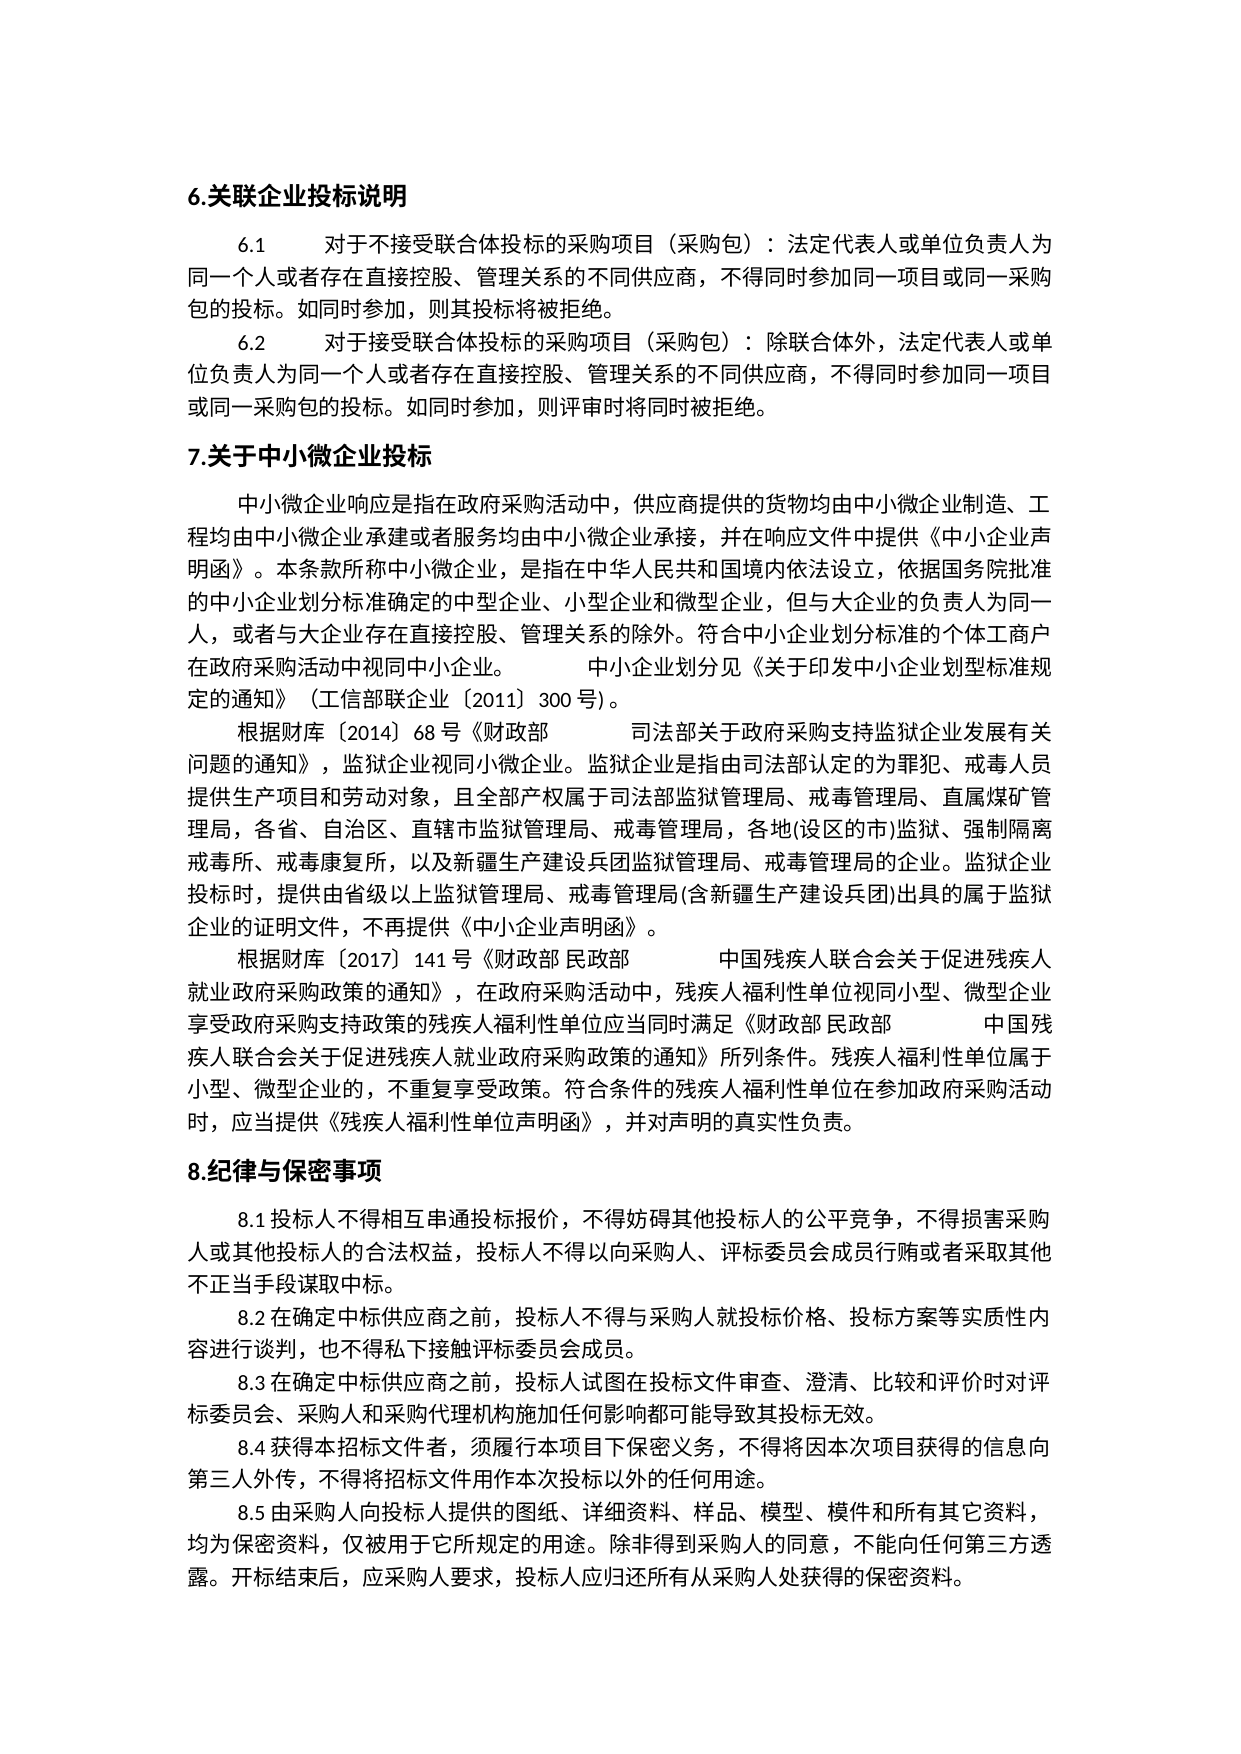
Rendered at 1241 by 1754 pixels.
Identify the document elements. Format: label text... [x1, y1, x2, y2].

text 8.2在确定中标供应商之前，投标人不得与采购人就投标价格、投标方案等实质性内容进行谈判，也不得私下接触评标委员会成员。 [187, 1299, 1053, 1364]
text 8.4获得本招标文件者，须履行本项目下保密义务，不得将因本次项目获得的信息向第三人外传，不得将招标文件用作本次投标以外的任何用途。 [187, 1429, 1053, 1494]
text 7.关于中小微企业投标 [187, 422, 1053, 487]
text 8.1投标人不得相互串通投标报价，不得妨碍其他投标人的公平竞争，不得损害采购人或其他投标人的合法权益，投标人不得以向采购人、评标委员会成员行贿或者采取其他不正当手段谋取中标。 [187, 1202, 1053, 1299]
text 根据财库〔2017〕141号《财政部 民政部 中国残疾人联合会关于促进残疾人就业政府采购政策的通知》，在政府采购活动中，残疾人福利性单位视同小型、微型企业，享受政府采购支持政策的残疾人福利性单位应当同时满足《财政部 民政部 中国残疾人联合会关于促进残疾人就业政府采购政策的通知》所列条件。残疾人福利性单位属于小型、微型企业的，不重复享受政策。符合条件的残疾人福利性单位在参加政府采购活动时，应当提供《残疾人福利性单位声明函》，并对声明的真实性负责。 [187, 942, 1053, 1137]
text 8.3在确定中标供应商之前，投标人试图在投标文件审查、澄清、比较和评价时对评标委员会、采购人和采购代理机构施加任何影响都可能导致其投标无效。 [187, 1364, 1053, 1429]
text 中小微企业响应是指在政府采购活动中，供应商提供的货物均由中小微企业制造、工程均由中小微企业承建或者服务均由中小微企业承接，并在响应文件中提供《中小企业声明函》。本条款所称中小微企业，是指在中华人民共和国境内依法设立，依据国务院批准的中小企业划分标准确定的中型企业、小型企业和微型企业，但与大企业的负责人为同一人，或者与大企业存在直接控股、管理关系的除外。符合中小企业划分标准的个体工商户，在政府采购活动中视同中小企业。 中小企业划分见《关于印发中小企业划型标准规定的通知》（工信部联企业〔2011〕300号) 。 [187, 487, 1053, 714]
text 根据财库〔2014〕68号《财政部 司法部关于政府采购支持监狱企业发展有关问题的通知》，监狱企业视同小微企业。监狱企业是指由司法部认定的为罪犯、戒毒人员提供生产项目和劳动对象，且全部产权属于司法部监狱管理局、戒毒管理局、直属煤矿管理局，各省、自治区、直辖市监狱管理局、戒毒管理局，各地(设区的市)监狱、强制隔离戒毒所、戒毒康复所，以及新疆生产建设兵团监狱管理局、戒毒管理局的企业。监狱企业投标时，提供由省级以上监狱管理局、戒毒管理局(含新疆生产建设兵团)出具的属于监狱企业的证明文件，不再提供《中小企业声明函》。 [187, 714, 1053, 942]
text 6.2 对于接受联合体投标的采购项目（采购包）：除联合体外，法定代表人或单位负责人为同一个人或者存在直接控股、管理关系的不同供应商，不得同时参加同一项目或同一采购包的投标。如同时参加，则评审时将同时被拒绝。 [187, 324, 1053, 422]
text 8.5由采购人向投标人提供的图纸、详细资料、样品、模型、模件和所有其它资料，均为保密资料，仅被用于它所规定的用途。除非得到采购人的同意，不能向任何第三方透露。开标结束后，应采购人要求，投标人应归还所有从采购人处获得的保密资料。 [187, 1494, 1053, 1592]
text 6.关联企业投标说明 [187, 162, 1053, 227]
text 8.纪律与保密事项 [187, 1137, 1053, 1202]
text 6.1 对于不接受联合体投标的采购项目（采购包）：法定代表人或单位负责人为同一个人或者存在直接控股、管理关系的不同供应商，不得同时参加同一项目或同一采购包的投标。如同时参加，则其投标将被拒绝。 [187, 227, 1053, 324]
